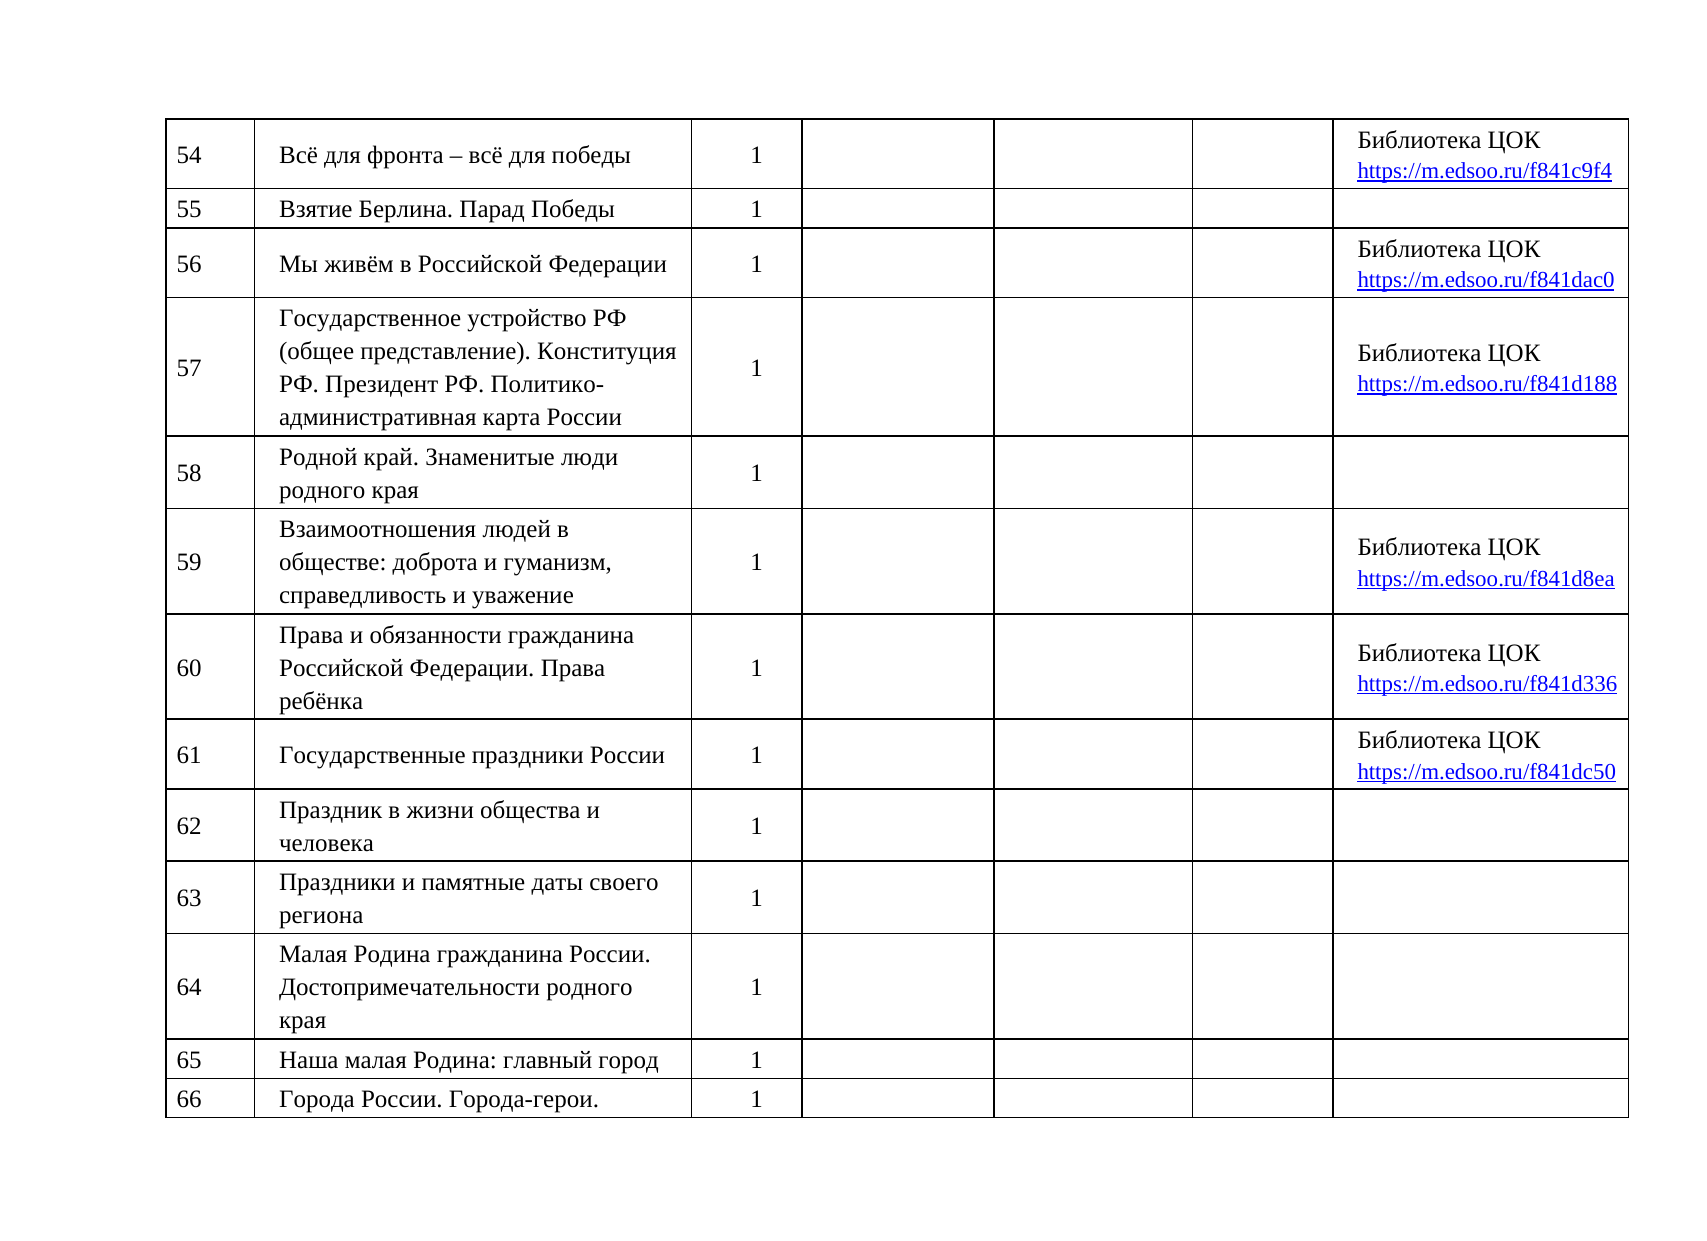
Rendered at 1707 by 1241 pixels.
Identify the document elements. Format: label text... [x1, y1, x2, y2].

table_cell [803, 1040, 993, 1077]
table_cell [803, 1079, 993, 1117]
table_cell 1 [692, 934, 801, 1038]
table_cell [803, 615, 993, 718]
table_cell [1193, 790, 1332, 860]
table_cell [995, 1079, 1192, 1117]
table_cell Государственное устройство РФ (общее представление). Конституция РФ. Президент РФ. Политико-административная карта России [255, 298, 691, 435]
table_cell [803, 720, 993, 788]
table_cell Библиотека ЦОК https://m.edsoo.ru/f841dc50 [1334, 720, 1628, 788]
table_cell 55 [167, 189, 254, 227]
table_cell 63 [167, 862, 254, 933]
table_cell Библиотека ЦОК https://m.edsoo.ru/f841d188 [1334, 298, 1628, 435]
table_cell 1 [692, 720, 801, 788]
table_cell [1193, 120, 1332, 188]
table_cell Праздники и памятные даты своего региона [255, 862, 691, 933]
table_cell 60 [167, 615, 254, 718]
table_cell Наша малая Родина: главный город [255, 1040, 691, 1077]
table_cell [1334, 437, 1628, 507]
table_cell [995, 615, 1192, 718]
table_cell [995, 509, 1192, 613]
table_cell [995, 1040, 1192, 1077]
table_cell [1334, 862, 1628, 933]
table_cell [803, 862, 993, 933]
table_cell [1193, 229, 1332, 297]
table_cell 1 [692, 189, 801, 227]
table_cell [1334, 1040, 1628, 1077]
table_cell [1334, 790, 1628, 860]
table_cell 62 [167, 790, 254, 860]
table_cell [803, 437, 993, 507]
table_cell 1 [692, 509, 801, 613]
table_cell [995, 720, 1192, 788]
table_cell [1193, 1040, 1332, 1077]
table_cell 1 [692, 1079, 801, 1117]
table_cell [1193, 934, 1332, 1038]
table_cell 1 [692, 615, 801, 718]
table_cell [995, 862, 1192, 933]
table_cell Библиотека ЦОК https://m.edsoo.ru/f841dac0 [1334, 229, 1628, 297]
table_cell [1334, 1079, 1628, 1117]
table_cell [995, 229, 1192, 297]
table_cell Мы живём в Российской Федерации [255, 229, 691, 297]
table_cell [995, 189, 1192, 227]
table_cell 54 [167, 120, 254, 188]
table_cell [1193, 615, 1332, 718]
table_cell 59 [167, 509, 254, 613]
table_cell 57 [167, 298, 254, 435]
table_cell Взаимоотношения людей в обществе: доброта и гуманизм, справедливость и уважение [255, 509, 691, 613]
table_cell Государственные праздники России [255, 720, 691, 788]
table_cell Взятие Берлина. Парад Победы [255, 189, 691, 227]
table_cell 1 [692, 120, 801, 188]
table_cell Библиотека ЦОК https://m.edsoo.ru/f841d8ea [1334, 509, 1628, 613]
table_cell [1193, 1079, 1332, 1117]
table_cell [995, 298, 1192, 435]
table_cell [1334, 189, 1628, 227]
table_cell [995, 934, 1192, 1038]
table_cell [803, 790, 993, 860]
table_cell Праздник в жизни общества и человека [255, 790, 691, 860]
table_cell 1 [692, 790, 801, 860]
table_cell [803, 934, 993, 1038]
table_cell Библиотека ЦОК https://m.edsoo.ru/f841c9f4 [1334, 120, 1628, 188]
table_cell [803, 298, 993, 435]
table_cell 66 [167, 1079, 254, 1117]
table_cell [803, 509, 993, 613]
table_cell 1 [692, 862, 801, 933]
table_cell [995, 120, 1192, 188]
table_cell [995, 790, 1192, 860]
table_cell [1193, 189, 1332, 227]
table_cell Малая Родина гражданина России. Достопримечательности родного края [255, 934, 691, 1038]
table_cell 1 [692, 229, 801, 297]
table_cell [1193, 720, 1332, 788]
table_cell Права и обязанности гражданина Российской Федерации. Права ребёнка [255, 615, 691, 718]
table_cell [1334, 934, 1628, 1038]
table_cell 65 [167, 1040, 254, 1077]
table_cell [803, 229, 993, 297]
table_cell 1 [692, 437, 801, 507]
table_cell 56 [167, 229, 254, 297]
table_cell Родной край. Знаменитые люди родного края [255, 437, 691, 507]
table_cell [1193, 862, 1332, 933]
table_cell 61 [167, 720, 254, 788]
table_cell [803, 189, 993, 227]
table_cell [1193, 437, 1332, 507]
table_cell [1193, 509, 1332, 613]
table_cell 58 [167, 437, 254, 507]
table_cell [1193, 298, 1332, 435]
table_cell 64 [167, 934, 254, 1038]
table_cell Библиотека ЦОК https://m.edsoo.ru/f841d336 [1334, 615, 1628, 718]
table_cell 1 [692, 1040, 801, 1077]
table_cell [995, 437, 1192, 507]
table_cell Всё для фронта – всё для победы [255, 120, 691, 188]
table_cell 1 [692, 298, 801, 435]
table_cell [255, 1079, 691, 1117]
table_cell [803, 120, 993, 188]
